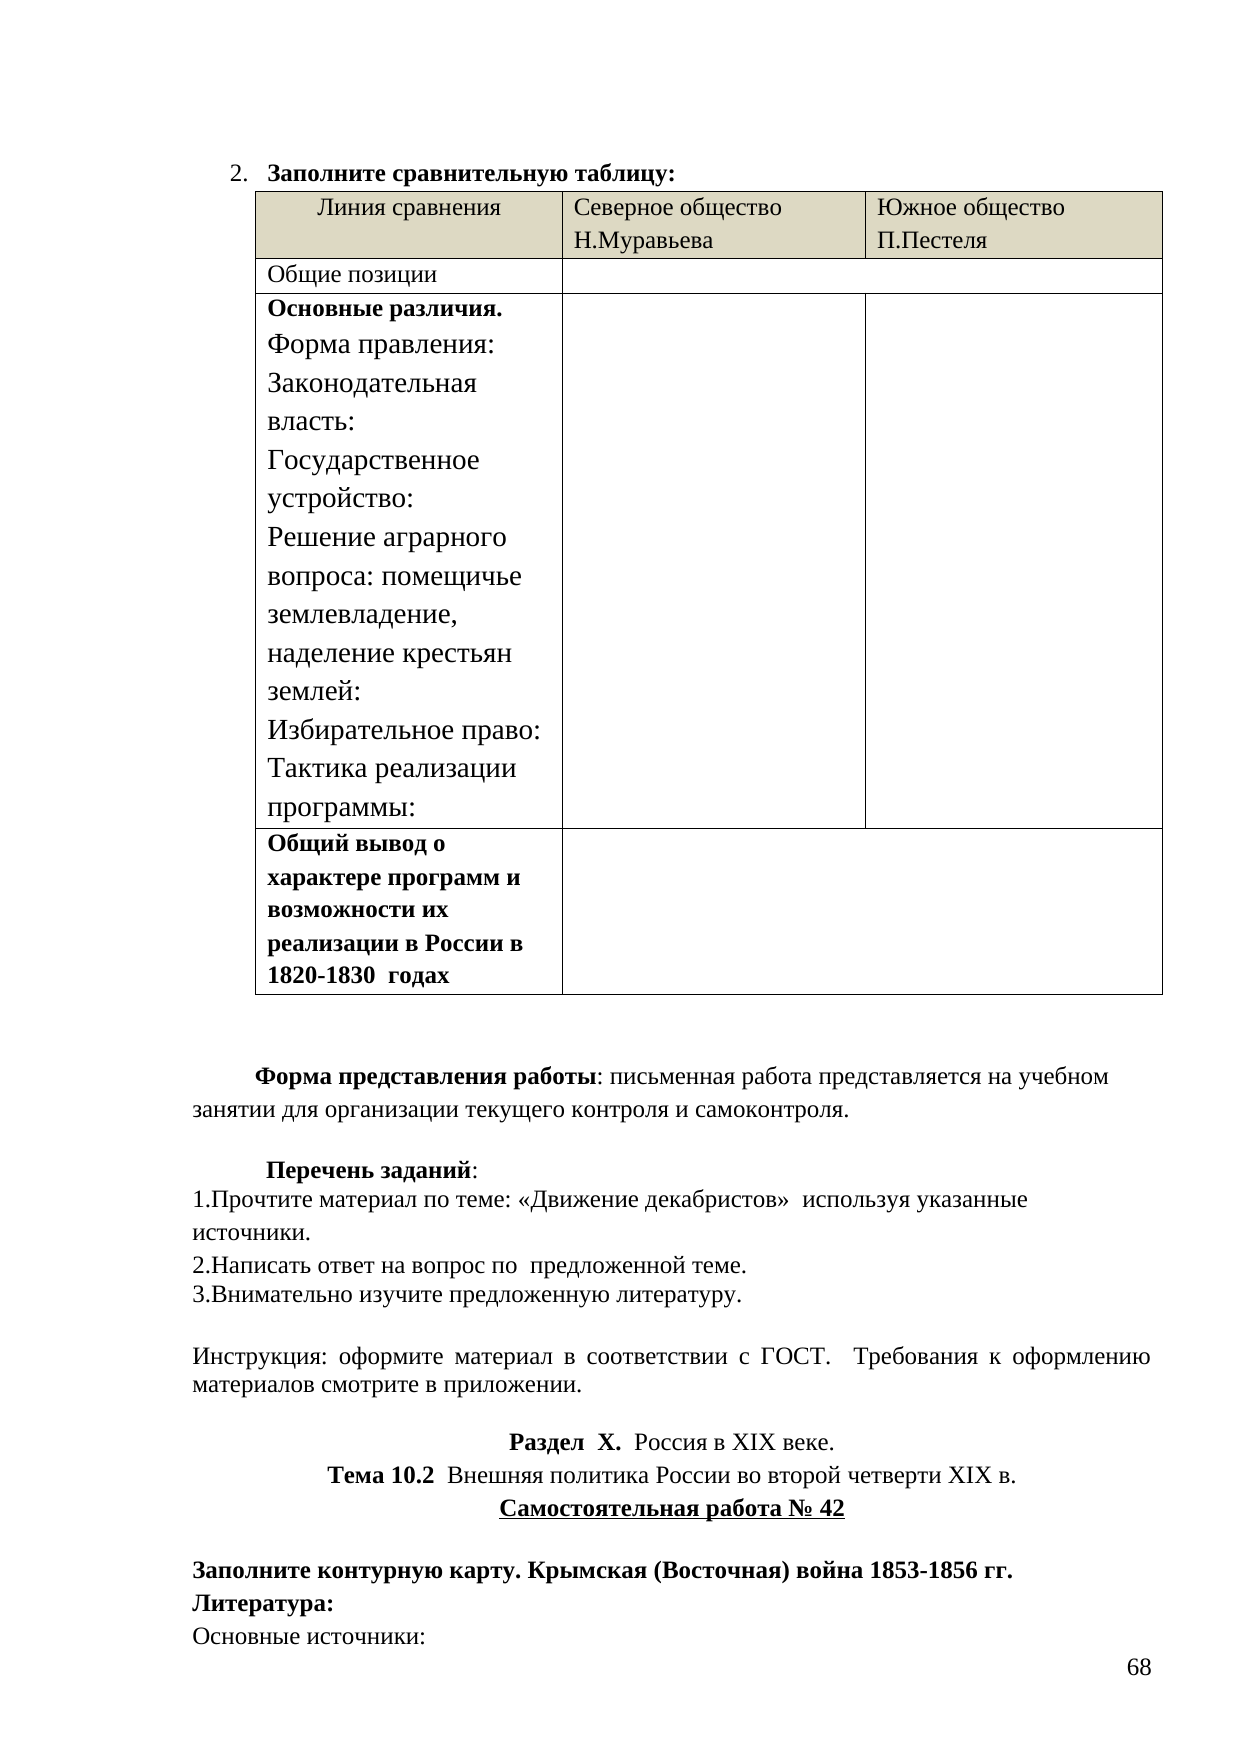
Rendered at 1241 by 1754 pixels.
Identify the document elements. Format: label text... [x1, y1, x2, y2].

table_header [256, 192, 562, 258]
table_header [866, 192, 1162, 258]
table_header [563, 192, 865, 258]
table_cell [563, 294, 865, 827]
text Литература: [192, 1588, 1152, 1617]
text 3.Внимательно изучите предложенную литературу. [192, 1279, 1152, 1308]
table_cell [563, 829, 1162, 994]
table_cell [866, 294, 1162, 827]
text 2.Написать ответ на вопрос по предложенной теме. [192, 1250, 1152, 1279]
text Раздел X. Россия в XIX веке. [192, 1427, 1152, 1456]
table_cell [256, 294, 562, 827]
text Основные источники: [192, 1621, 1152, 1650]
text Инструкция: оформите материал в соответствии с ГОСТ. Требования к оформлению материалов смотрите в приложении. [192, 1341, 1152, 1398]
text Перечень заданий: [192, 1156, 1152, 1184]
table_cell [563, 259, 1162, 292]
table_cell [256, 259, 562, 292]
text Заполните контурную карту. Крымская (Восточная) война 1853-1856 гг. [192, 1555, 1152, 1584]
text Тема 10.2 Внешняя политика России во второй четверти XIX в. [192, 1460, 1152, 1489]
text Самостоятельная работа № 42 [192, 1493, 1152, 1522]
list Заполните сравнительную таблицу: [229, 158, 1152, 187]
text 1.Прочтите материал по теме: «Движение декабристов» используя указанные источники. [192, 1184, 1152, 1246]
text Форма представления работы: письменная работа представляется на учебном занятии для организации текущего контроля и самоконтроля. [192, 1061, 1152, 1122]
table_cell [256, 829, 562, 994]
